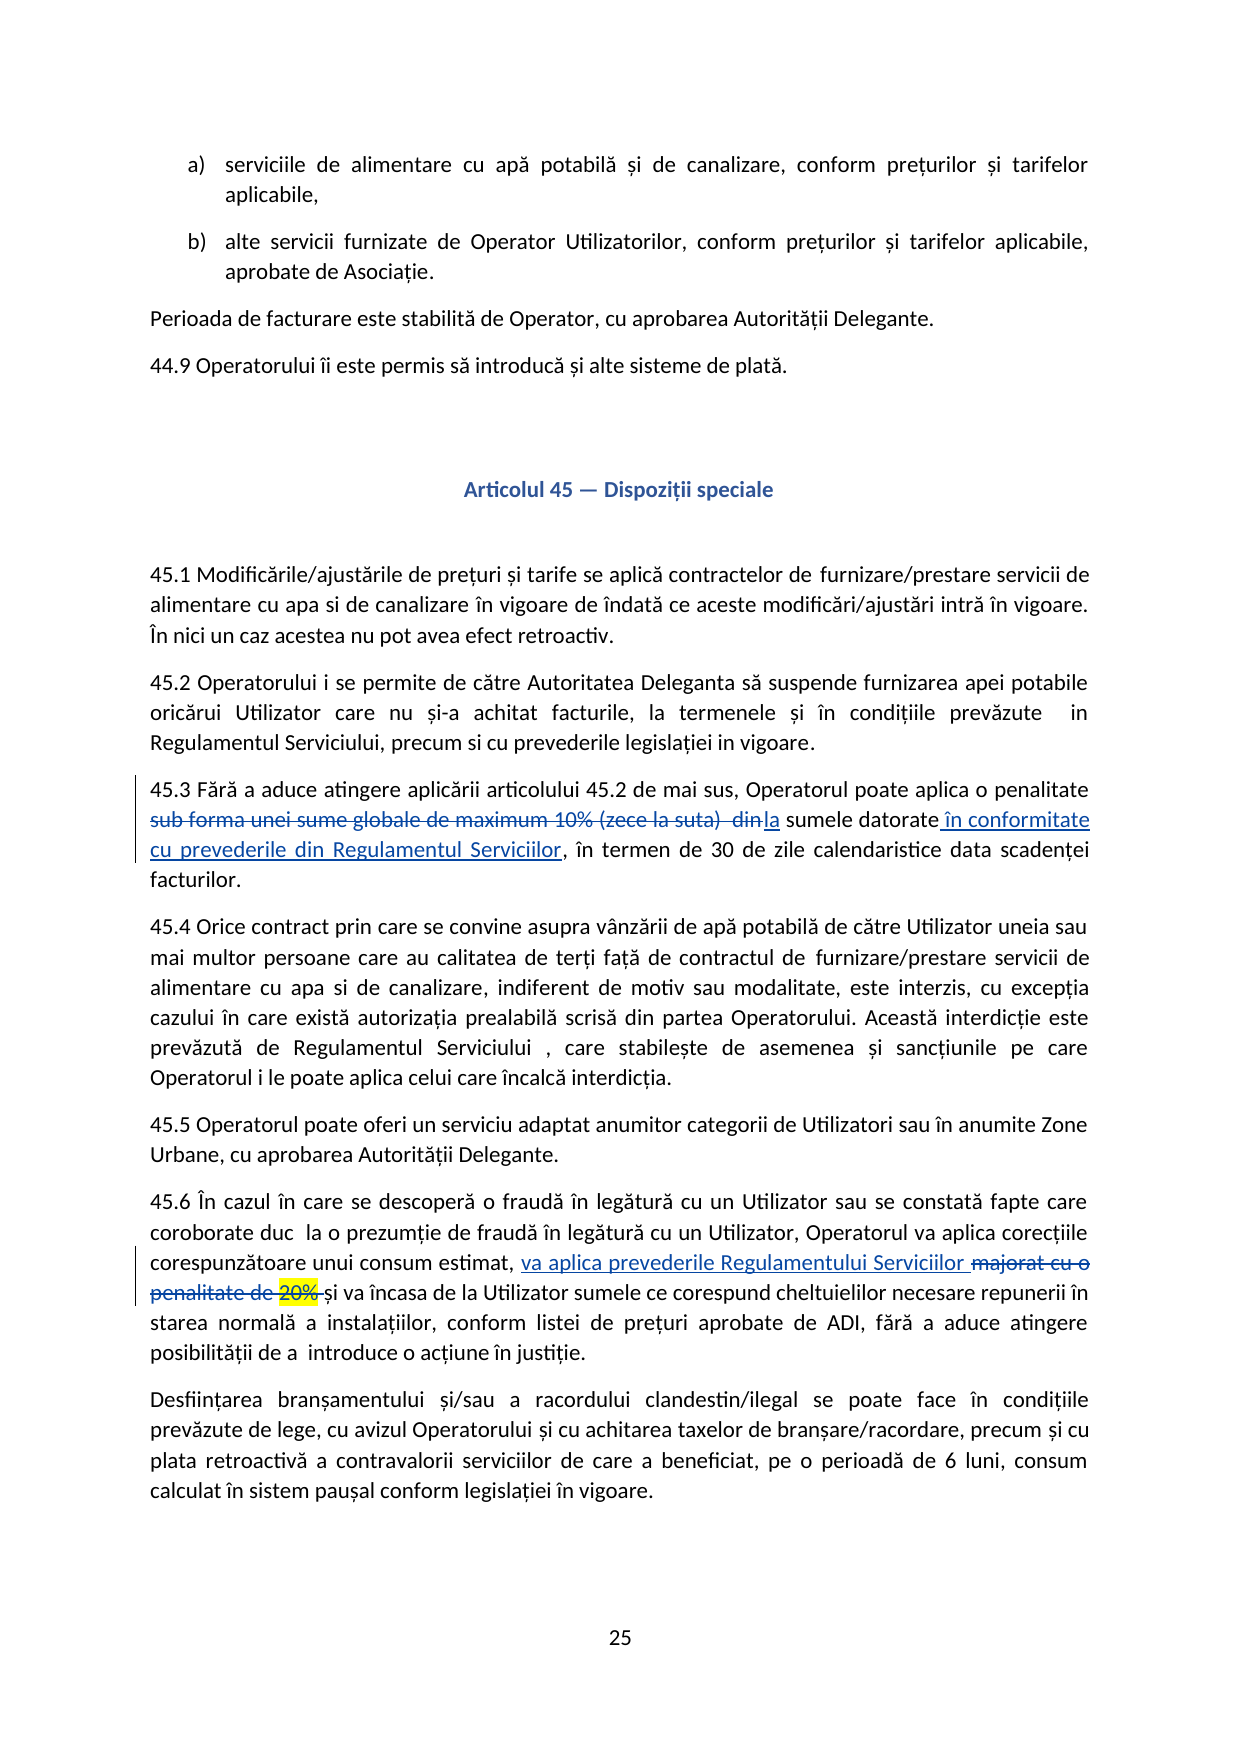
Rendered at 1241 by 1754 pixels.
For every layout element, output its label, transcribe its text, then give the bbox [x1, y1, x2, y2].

text Perioada de facturare este stabilită de Operator, cu aprobarea Autorității Delegante. [150, 304, 1090, 332]
text 45.3 Fără a aduce atingere aplicării articolului 45.2 de mai sus, Operatorul poate aplica o penalitate sumele datorate, în termen de 30 de zile calendaristice data scadenței facturilor. [150, 775, 1090, 894]
subtitle Articolul 45 — Dispoziții speciale [150, 475, 1087, 503]
text 45.4 Orice contract prin care se convine asupra vânzării de apă potabilă de către Utilizator uneia sau mai multor persoane care au calitatea de terți față de contractul de furnizare/prestare servicii de alimentare cu apa si de canalizare, indiferent de motiv sau modalitate, este interzis, cu excepția cazului în care există autorizația prealabilă scrisă din partea Operatorului. Această interdicție este prevăzută de Regulamentul Serviciului , care stabilește de asemenea și sancțiunile pe care Operatorul i le poate aplica celui care încalcă interdicția. [150, 912, 1090, 1092]
text 45.6 În cazul în care se descoperă o fraudă în legătură cu un Utilizator sau se constată fapte care coroborate duc la o prezumție de fraudă în legătură cu un Utilizator, Operatorul va aplica corecțiile corespunzătoare unui consum estimat, și va încasa de la Utilizator sumele ce corespund cheltuielilor necesare repunerii în starea normală a instalațiilor, conform listei de prețuri aprobate de ADI, fără a aduce atingere posibilității de a introduce o acțiune în justiție. [150, 1187, 1090, 1367]
text 44.9 Operatorului îi este permis să introducă și alte sisteme de plată. [150, 351, 1090, 379]
text 45.5 Operatorul poate oferi un serviciu adaptat anumitor categorii de Utilizatori sau în anumite Zone Urbane, cu aprobarea Autorității Delegante. [150, 1110, 1090, 1169]
text a) serviciile de alimentare cu apă potabilă și de canalizare, conform prețurilor și tarifelor aplicabile, [187, 150, 1090, 208]
text b) alte servicii furnizate de Operator Utilizatorilor, conform prețurilor și tarifelor aplicabile, aprobate de Asociație. [187, 227, 1090, 285]
text 45.2 Operatorului i se permite de către Autoritatea Deleganta să suspende furnizarea apei potabile oricărui Utilizator care nu și-a achitat facturile, la termenele și în condițiile prevăzute in Regulamentul Serviciului, precum si cu prevederile legislației in vigoare. [150, 668, 1090, 756]
text 45.1 Modificările/ajustările de prețuri și tarife se aplică contractelor de furnizare/prestare servicii de alimentare cu apa si de canalizare în vigoare de îndată ce aceste modificări/ajustări intră în vigoare. În nici un caz acestea nu pot avea efect retroactiv. [150, 560, 1090, 649]
text Desființarea branșamentului şi/sau a racordului clandestin/ilegal se poate face în condițiile prevăzute de lege, cu avizul Operatorului şi cu achitarea taxelor de branșare/racordare, precum şi cu plata retroactivă a contravalorii serviciilor de care a beneficiat, pe o perioadă de 6 luni, consum calculat în sistem paușal conform legislației în vigoare. [150, 1385, 1090, 1504]
